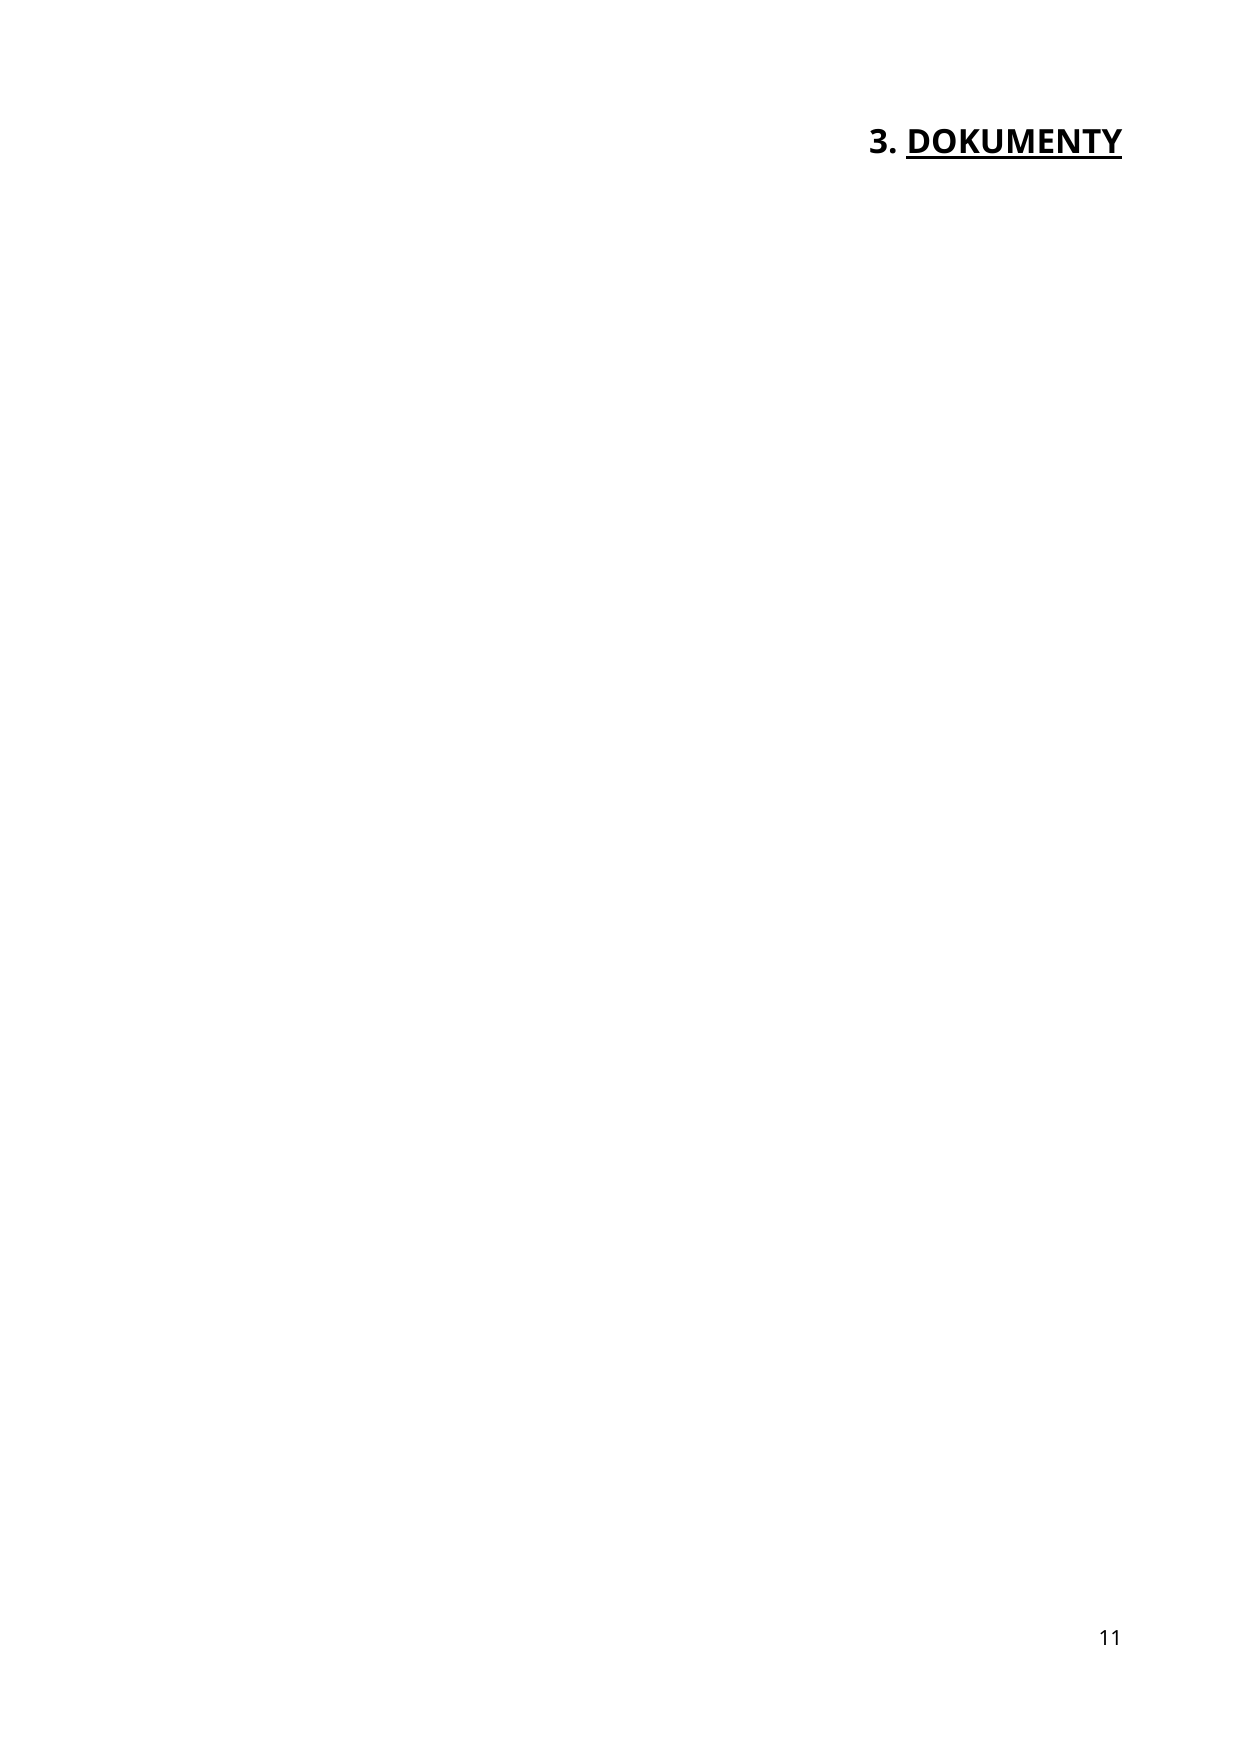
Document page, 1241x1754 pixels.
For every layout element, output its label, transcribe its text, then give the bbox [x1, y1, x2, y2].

subtitle DOKUMENTY [177, 118, 1122, 163]
